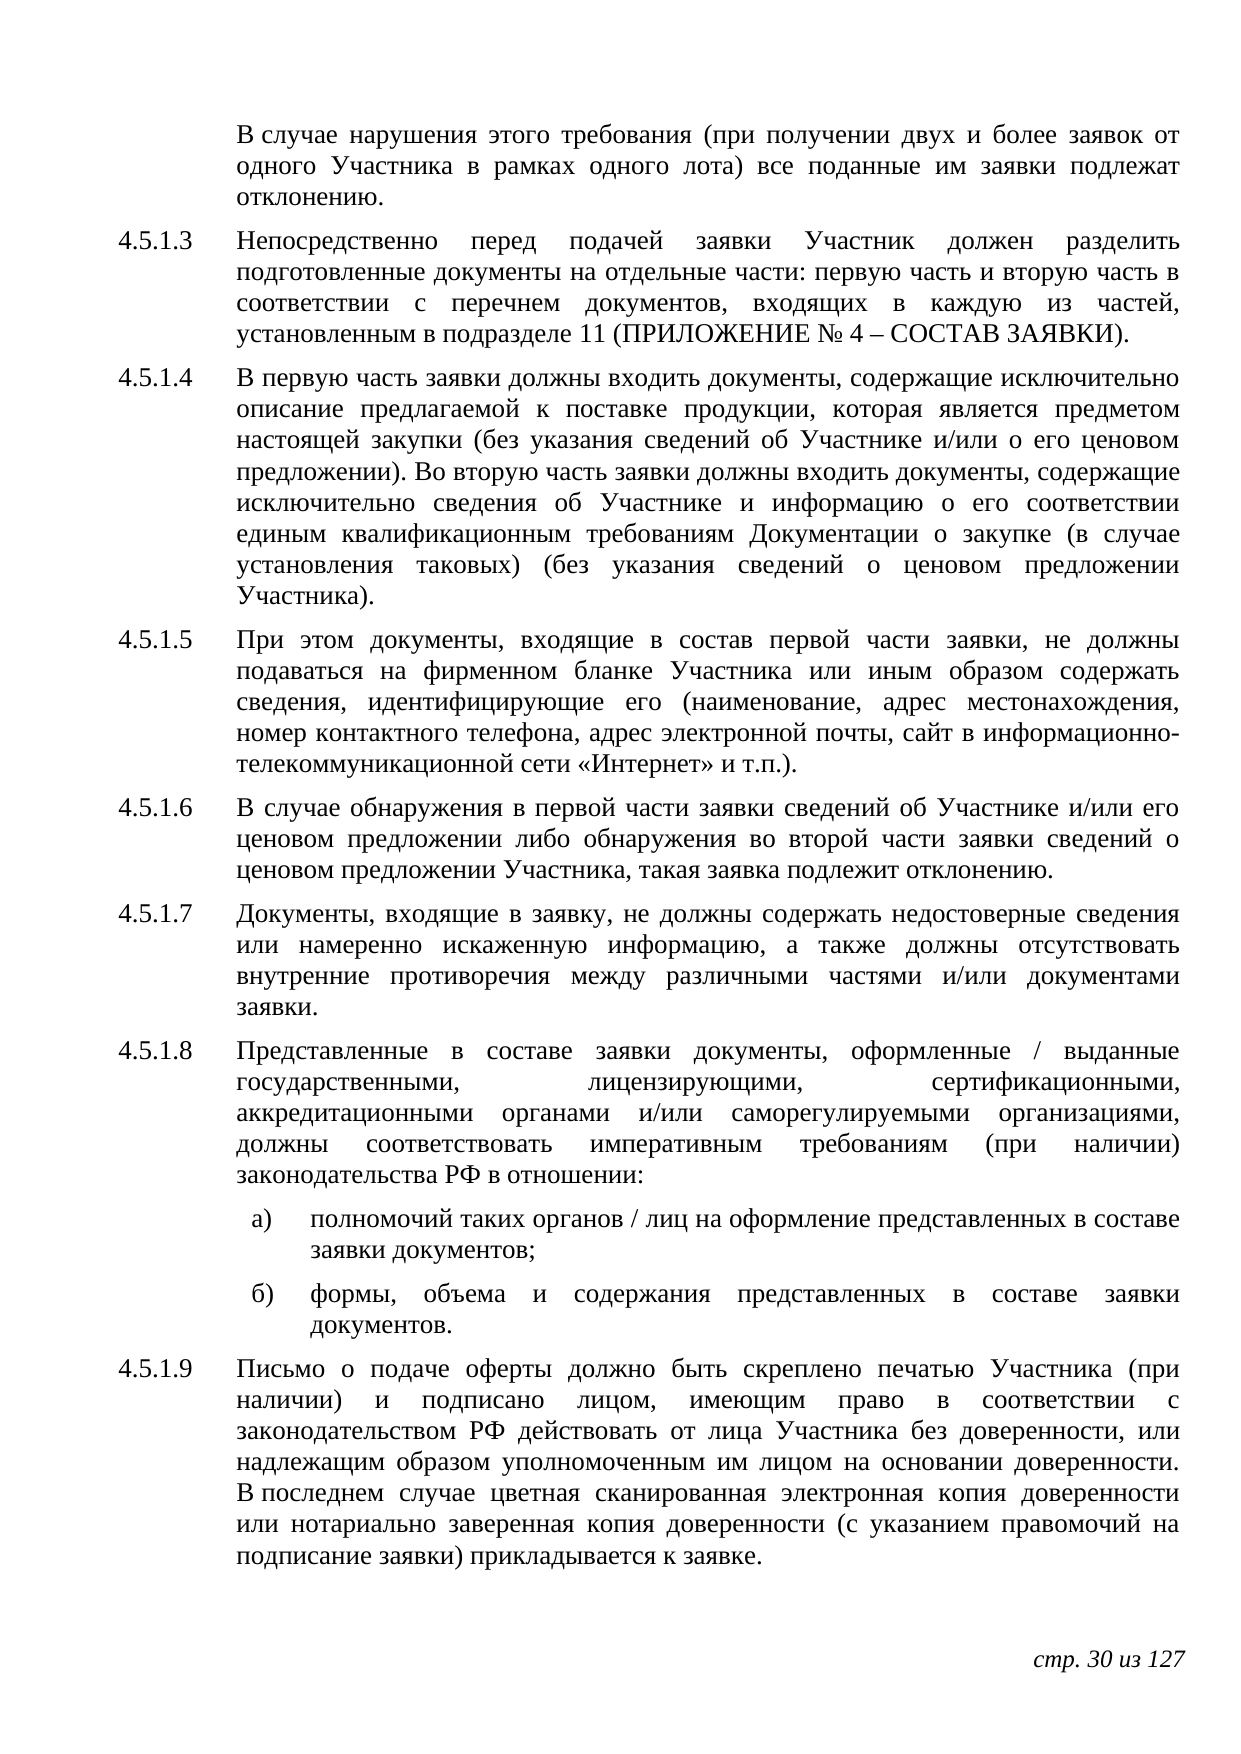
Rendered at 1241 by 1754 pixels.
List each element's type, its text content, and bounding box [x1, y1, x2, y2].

list формы, объема и содержания представленных в составе заявки документов. [251, 1277, 1181, 1339]
text При этом документы, входящие в состав первой части заявки, не должны подаваться на фирменном бланке Участника или иным образом содержать сведения, идентифицирующие его (наименование, адрес местонахождения, номер контактного телефона, адрес электронной почты, сайт в информационно-телекоммуникационной сети «Интернет» и т.п.). [118, 623, 1181, 778]
list полномочий таких органов / лиц на оформление представленных в составе заявки документов; [251, 1202, 1181, 1264]
list В случае обнаружения в первой части заявки сведений об Участнике и/или его ценовом предложении либо обнаружения во второй части заявки сведений о ценовом предложении Участника, такая заявка подлежит отклонению. [118, 791, 1181, 884]
list В первую часть заявки должны входить документы, содержащие исключительно описание предлагаемой к поставке продукции, которая является предметом настоящей закупки (без указания сведений об Участнике и/или о его ценовом предложении). Во вторую часть заявки должны входить документы, содержащие исключительно сведения об Участнике и информацию о его соответствии единым квалификационным требованиям Документации о закупке (в случае установления таковых) (без указания сведений о ценовом предложении Участника). [118, 361, 1181, 610]
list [118, 118, 1181, 212]
list Непосредственно перед подачей заявки Участник должен разделить подготовленные документы на отдельные части: первую часть и вторую часть в соответствии с перечнем документов, входящих в каждую из частей, установленным в подразделе 11 (ПРИЛОЖЕНИЕ № 4 – СОСТАВ ЗАЯВКИ). [118, 224, 1181, 349]
list Письмо о подаче оферты должно быть скреплено печатью Участника (при наличии) и подписано лицом, имеющим право в соответствии с законодательством РФ действовать от лица Участника без доверенности, или надлежащим образом уполномоченным им лицом на основании доверенности. В последнем случае цветная сканированная электронная копия доверенности или нотариально заверенная копия доверенности (с указанием правомочий на подписание заявки) прикладывается к заявке. [118, 1352, 1181, 1570]
text Представленные в составе заявки документы, оформленные / выданные государственными, лицензирующими, сертификационными, аккредитационными органами и/или саморегулируемыми организациями, должны соответствовать императивным требованиям (при наличии) законодательства РФ в отношении: [118, 1034, 1181, 1190]
text Документы, входящие в заявку, не должны содержать недостоверные сведения или намеренно искаженную информацию, а также должны отсутствовать внутренние противоречия между различными частями и/или документами заявки. [118, 897, 1181, 1022]
